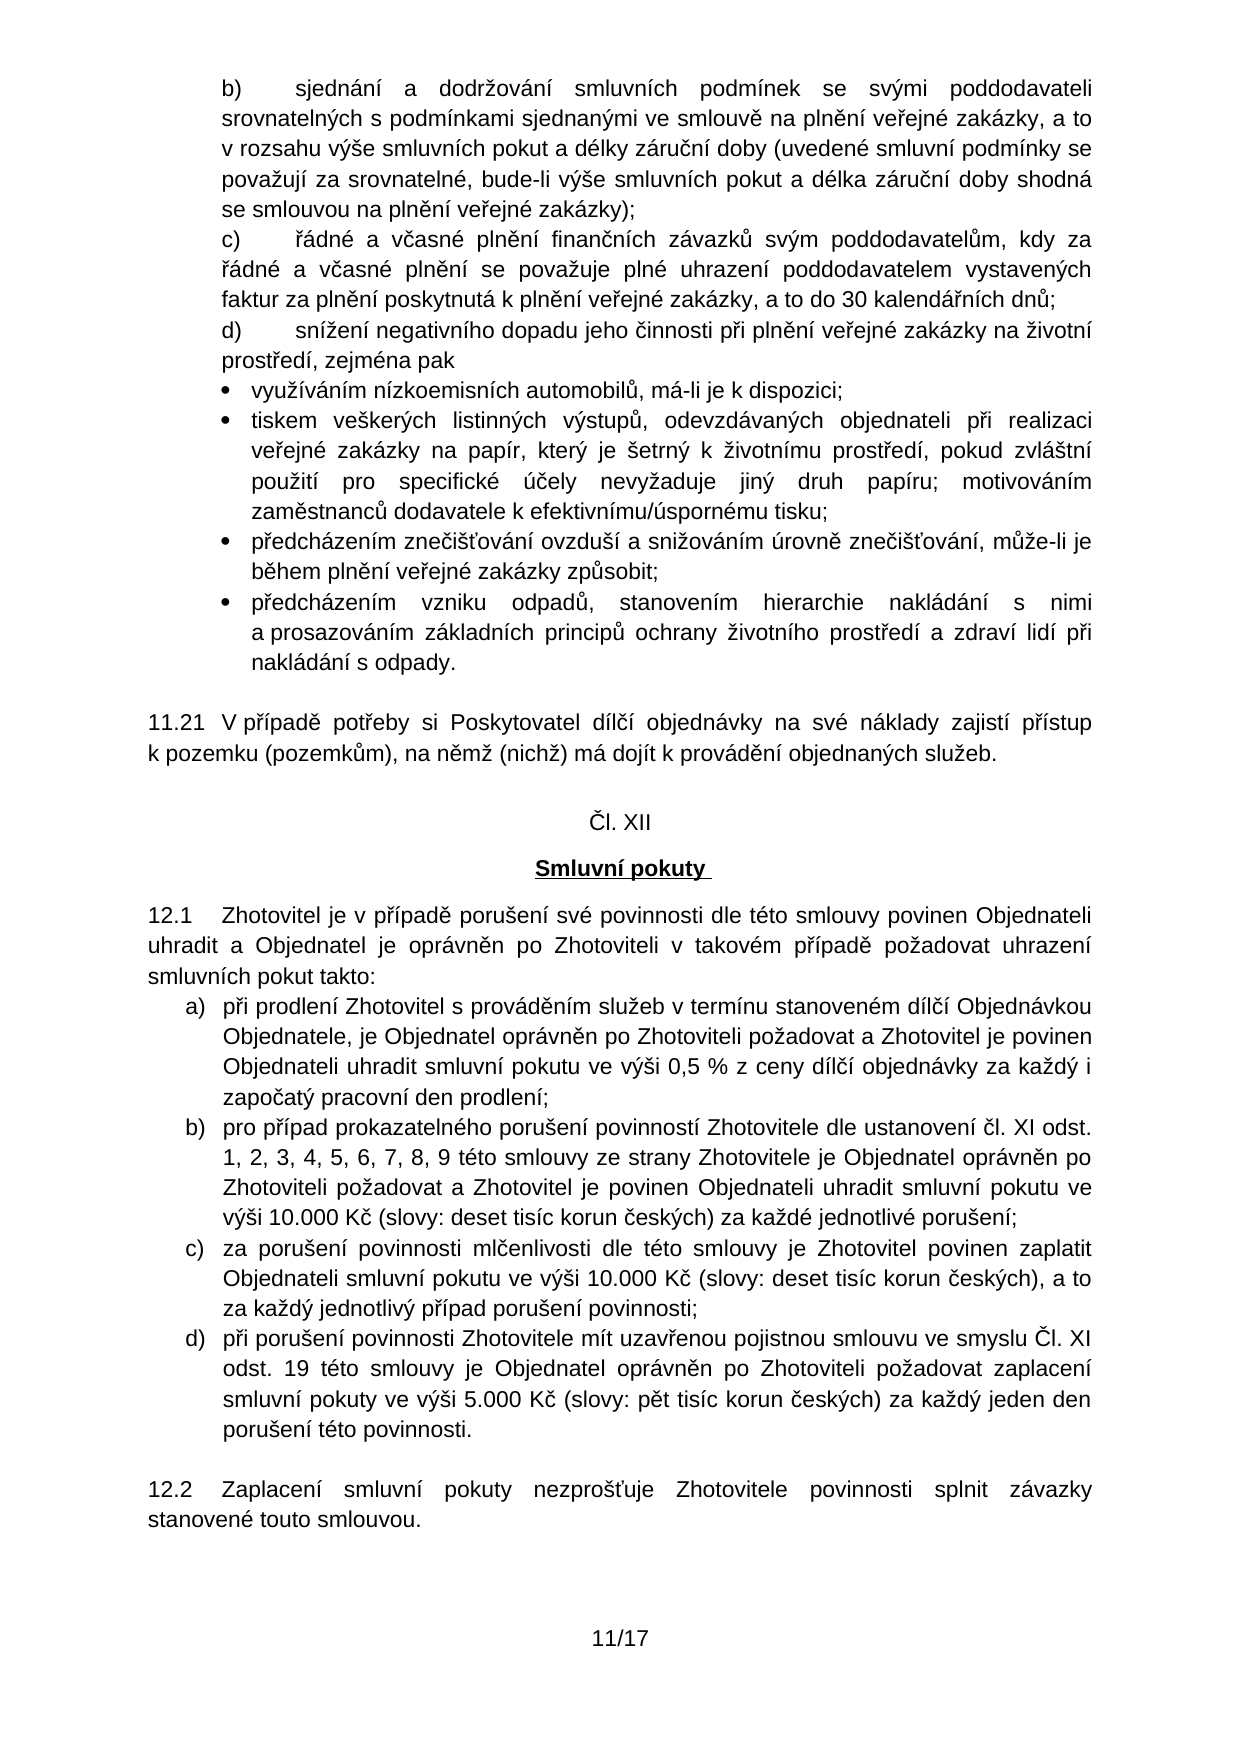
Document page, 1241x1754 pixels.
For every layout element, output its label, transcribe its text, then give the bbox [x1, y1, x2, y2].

list za porušení povinnosti mlčenlivosti dle této smlouvy je Zhotovitel povinen zaplatit Objednateli smluvní pokutu ve výši 10.000 Kč (slovy: deset tisíc korun českých), a to za každý jednotlivý případ porušení povinnosti; [185, 1234, 1093, 1321]
list předcházením vzniku odpadů, stanovením hierarchie nakládání s nimi a prosazováním základních principů ochrany životního prostředí a zdraví lidí při nakládání s odpady. [221, 588, 1093, 675]
list b) sjednání a dodržování smluvních podmínek se svými poddodavateli srovnatelných s podmínkami sjednanými ve smlouvě na plnění veřejné zakázky, a to v rozsahu výše smluvních pokut a délky záruční doby (uvedené smluvní podmínky se považují za srovnatelné, bude-li výše smluvních pokut a délka záruční doby shodná se smlouvou na plnění veřejné zakázky); [221, 75, 1093, 222]
list c) řádné a včasné plnění finančních závazků svým poddodavatelům, kdy za řádné a včasné plnění se považuje plné uhrazení poddodavatelem vystavených faktur za plnění poskytnutá k plnění veřejné zakázky, a to do 30 kalendářních dnů; [221, 226, 1093, 313]
list při prodlení Zhotovitel s prováděním služeb v termínu stanoveném dílčí Objednávkou Objednatele, je Objednatel oprávněn po Zhotoviteli požadovat a Zhotovitel je povinen Objednateli uhradit smluvní pokutu ve výši 0,5 % z ceny dílčí objednávky za každý i započatý pracovní den prodlení; [185, 993, 1093, 1110]
list Zhotovitel je v případě porušení své povinnosti dle této smlouvy povinen Objednateli uhradit a Objednatel je oprávněn po Zhotoviteli v takovém případě požadovat uhrazení smluvních pokut takto: [148, 902, 1093, 989]
list V případě potřeby si Poskytovatel dílčí objednávky na své náklady zajistí přístup k pozemku (pozemkům), na němž (nichž) má dojít k provádění objednaných služeb. [148, 709, 1093, 766]
list při porušení povinnosti Zhotovitele mít uzavřenou pojistnou smlouvu ve smyslu Čl. XI odst. 19 této smlouvy je Objednatel oprávněn po Zhotoviteli požadovat zaplacení smluvní pokuty ve výši 5.000 Kč (slovy: pět tisíc korun českých) za každý jeden den porušení této povinnosti. [185, 1325, 1093, 1442]
list Zaplacení smluvní pokuty nezprošťuje Zhotovitele povinnosti splnit závazky stanovené touto smlouvou. [148, 1476, 1093, 1533]
list využíváním nízkoemisních automobilů, má-li je k dispozici; [221, 377, 1093, 403]
list tiskem veškerých listinných výstupů, odevzdávaných objednateli při realizaci veřejné zakázky na papír, který je šetrný k životnímu prostředí, pokud zvláštní použití pro specifické účely nevyžaduje jiný druh papíru; motivováním zaměstnanců dodavatele k efektivnímu/úspornému tisku; [221, 407, 1093, 524]
text Smluvní pokuty [148, 855, 1093, 882]
list předcházením znečišťování ovzduší a snižováním úrovně znečišťování, může-li je během plnění veřejné zakázky způsobit; [221, 528, 1093, 584]
list d) snížení negativního dopadu jeho činnosti při plnění veřejné zakázky na životní prostředí, zejména pak [221, 317, 1093, 373]
text Čl. XII [148, 808, 1093, 835]
list pro případ prokazatelného porušení povinností Zhotovitele dle ustanovení čl. XI odst. 1, 2, 3, 4, 5, 6, 7, 8, 9 této smlouvy ze strany Zhotovitele je Objednatel oprávněn po Zhotoviteli požadovat a Zhotovitel je povinen Objednateli uhradit smluvní pokutu ve výši 10.000 Kč (slovy: deset tisíc korun českých) za každé jednotlivé porušení; [185, 1114, 1093, 1231]
